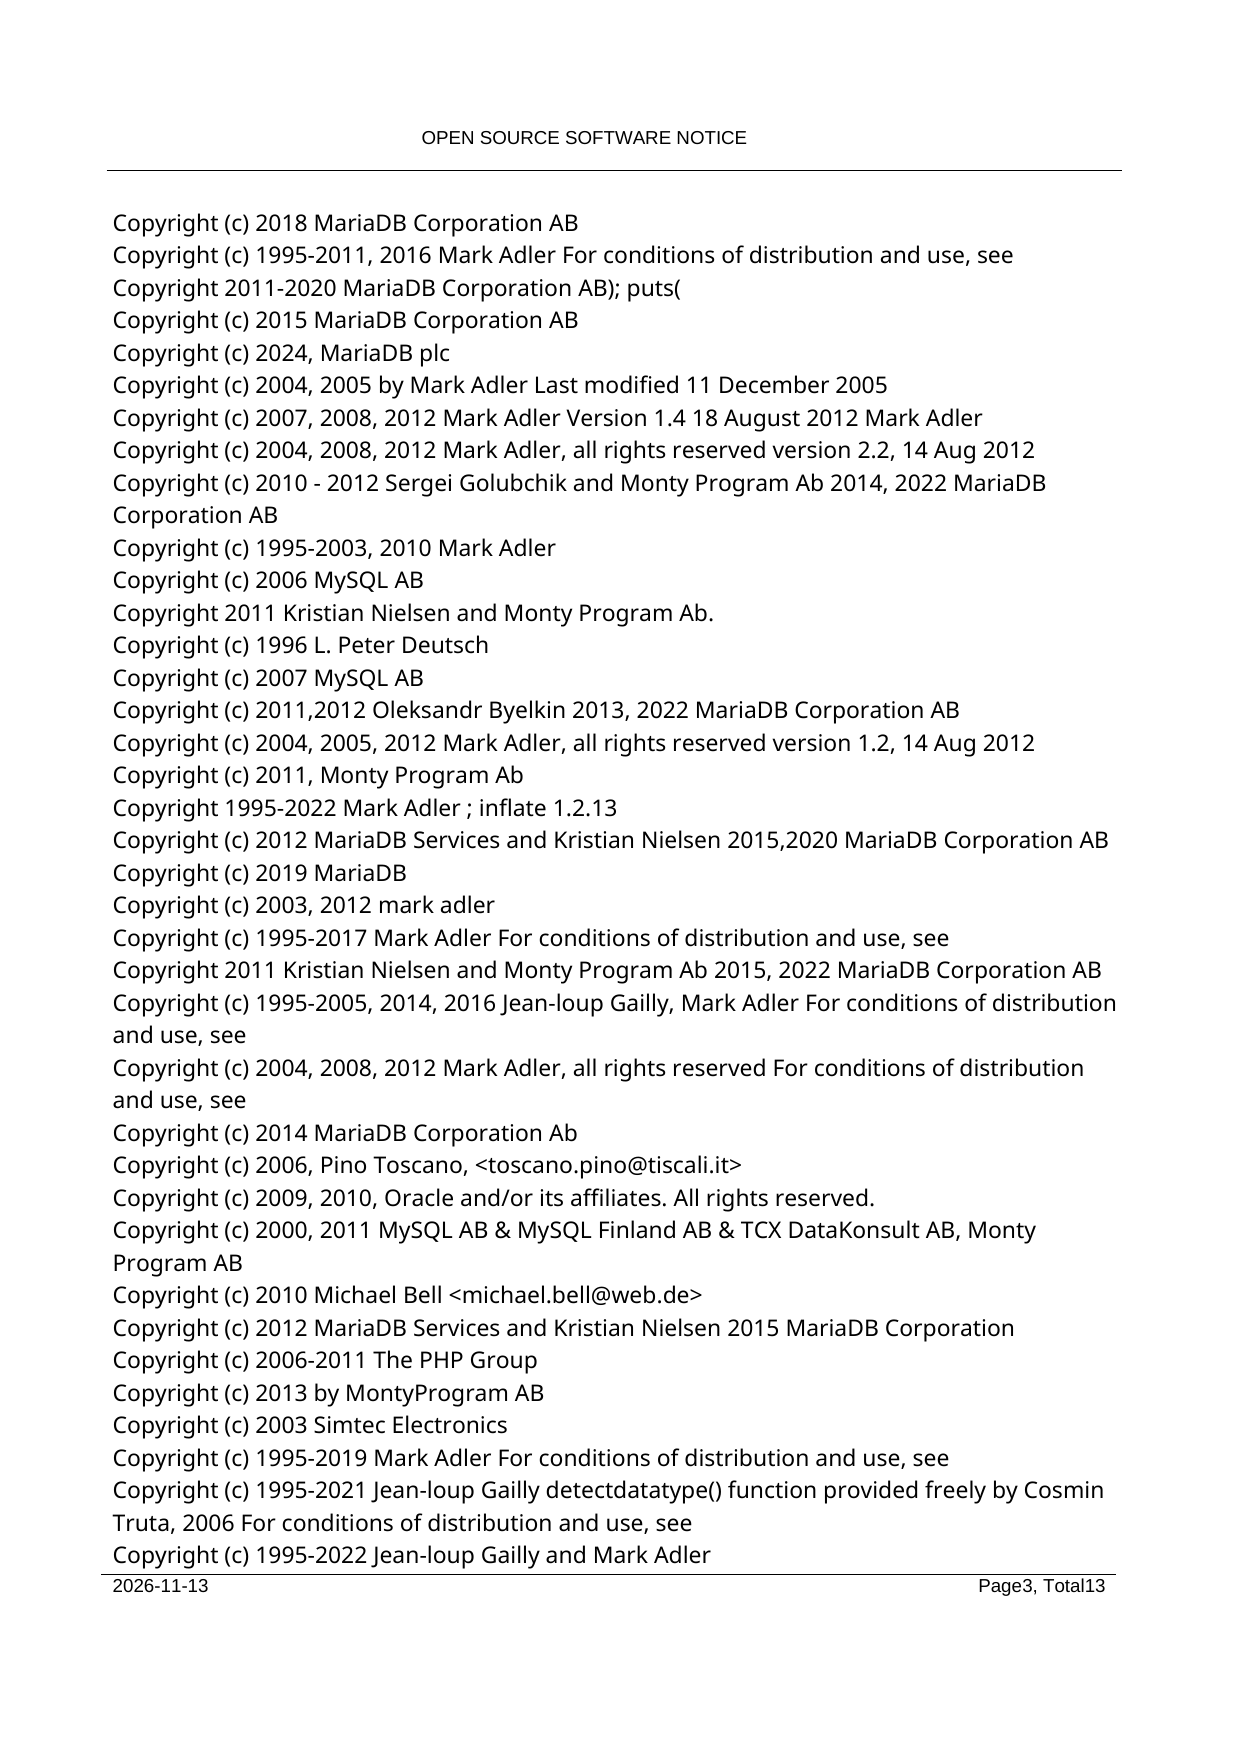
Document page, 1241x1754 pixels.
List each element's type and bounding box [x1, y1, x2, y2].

text [112, 206, 1128, 1571]
